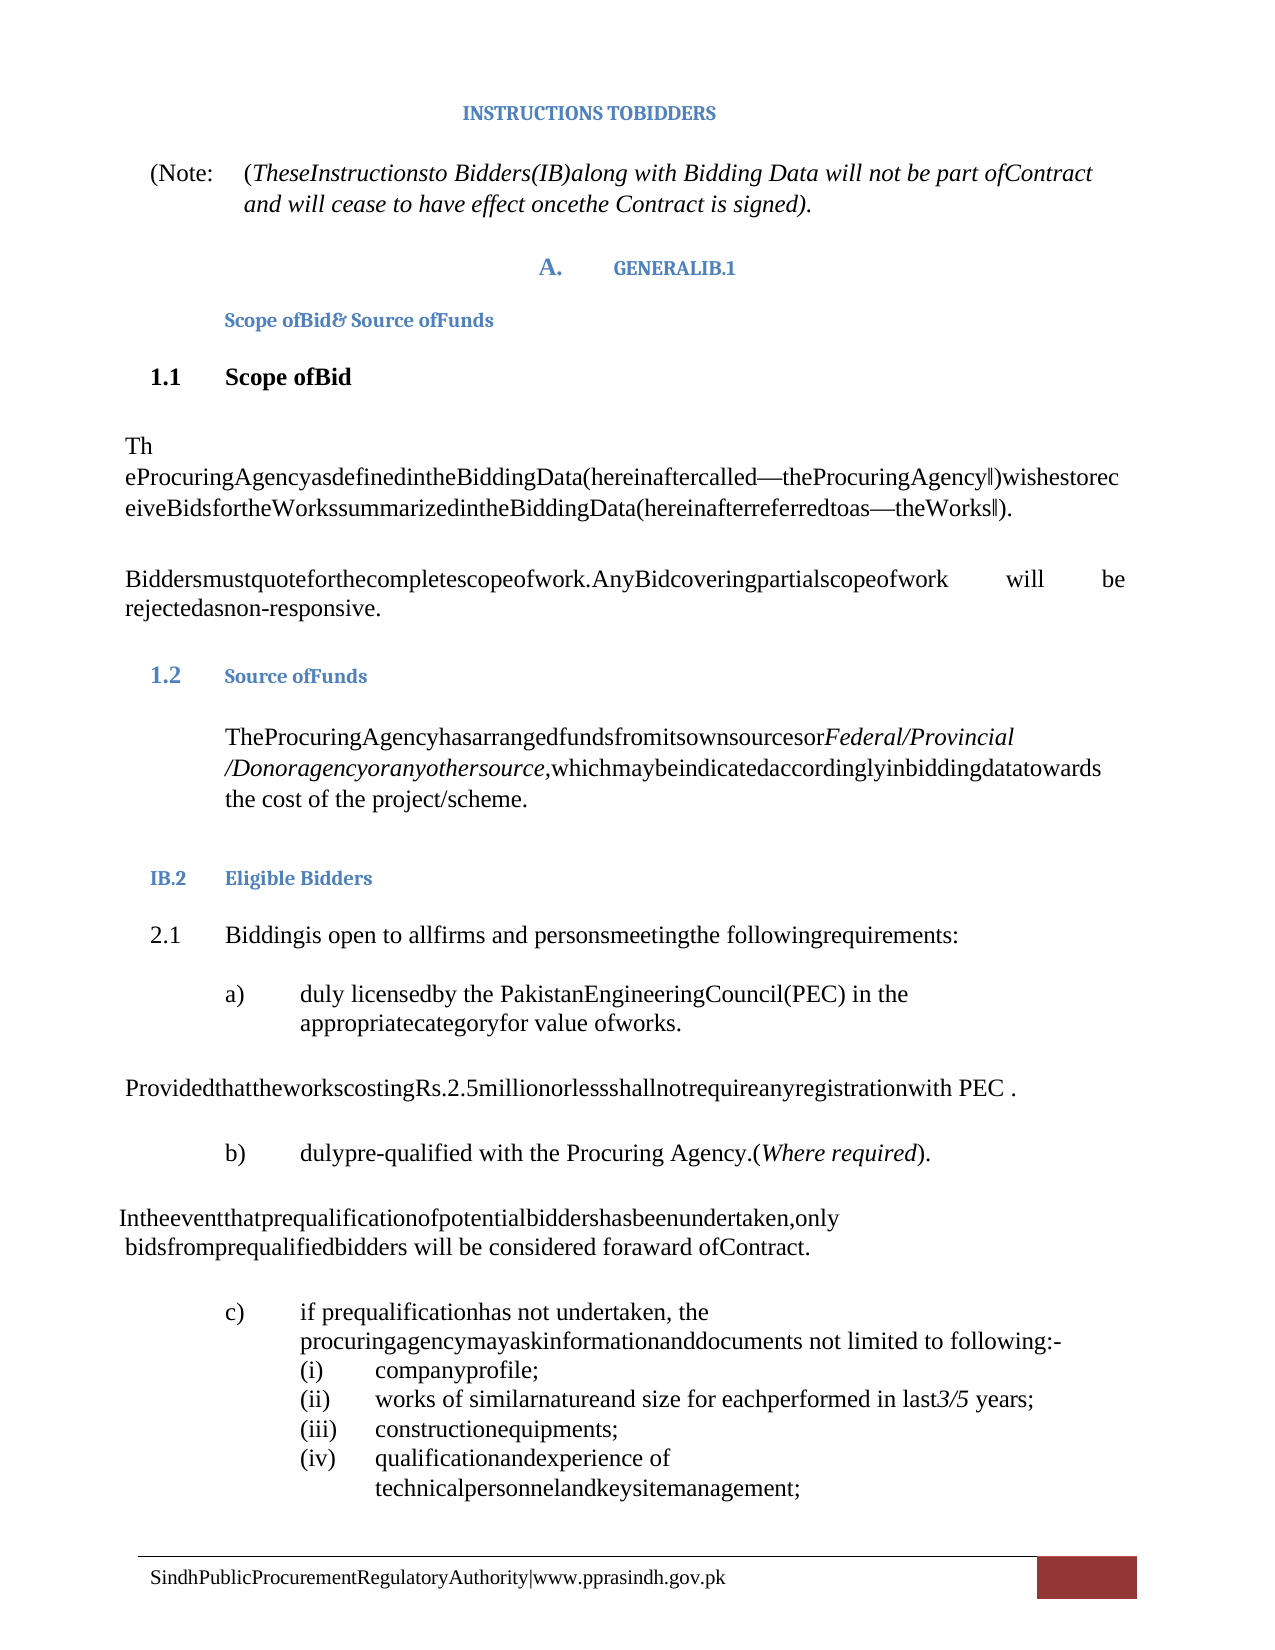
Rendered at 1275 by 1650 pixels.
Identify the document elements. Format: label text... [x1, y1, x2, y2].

list dulypre-qualified with the Procuring Agency.(Where required). [225, 1138, 1152, 1166]
list qualificationandexperience of technicalpersonnelandkeysitemanagement; [300, 1443, 1009, 1502]
list constructionequipments; [300, 1414, 1152, 1443]
subtitle IB.2 Eligible Bidders [150, 866, 1152, 890]
text (Note: (TheseInstructionsto Bidders(IB)along with Bidding Data will not be part ofContract and will cease to have effect oncethe Contract is signed). [150, 158, 1125, 218]
text ProvidedthattheworkscostingRs.2.5millionorlessshallnotrequireanyregistrationwith PEC . [125, 1073, 1125, 1102]
text Biddersmustquoteforthecompletescopeofwork.AnyBidcoveringpartialscopeofwork will be rejectedasnon-responsive. [125, 564, 1125, 622]
text TheProcuringAgencyhasarrangedfundsfromitsownsourcesorFederal/Provincial [225, 722, 1152, 751]
text Intheeventthatprequalificationofpotentialbiddershasbeenundertaken,only bidsfromprequalifiedbidders will be considered foraward ofContract. [119, 1203, 1125, 1261]
text /Donoragencyoranyothersource,whichmaybeindicatedaccordinglyinbiddingdatatowards the cost of the project/scheme. [225, 753, 1125, 813]
list Biddingis open to allfirms and personsmeetingthe followingrequirements: [150, 920, 1152, 949]
list works of similarnatureand size for eachperformed in last3/5 years; [300, 1384, 1152, 1413]
list if prequalificationhas not undertaken, the procuringagencymayaskinformationanddocuments not limited to following:- [225, 1297, 1115, 1354]
list companyprofile; [300, 1355, 1152, 1384]
list duly licensedby the PakistanEngineeringCouncil(PEC) in the appropriatecategoryfor value ofworks. [225, 979, 1125, 1037]
subtitle INSTRUCTIONS TOBIDDERS [462, 101, 1152, 125]
list Scope ofBid [150, 362, 1152, 391]
subtitle Source ofFunds [150, 660, 1152, 689]
text TheProcuringAgencyasdefinedintheBiddingData(hereinaftercalled―theProcuringAgency‖)wishestoreceiveBidsfortheWorkssummarizedintheBiddingData(hereinafterreferredtoas―theWorks‖). [125, 431, 1126, 522]
subtitle GENERALIB.1 Scope ofBid& Source ofFunds [150, 252, 737, 333]
